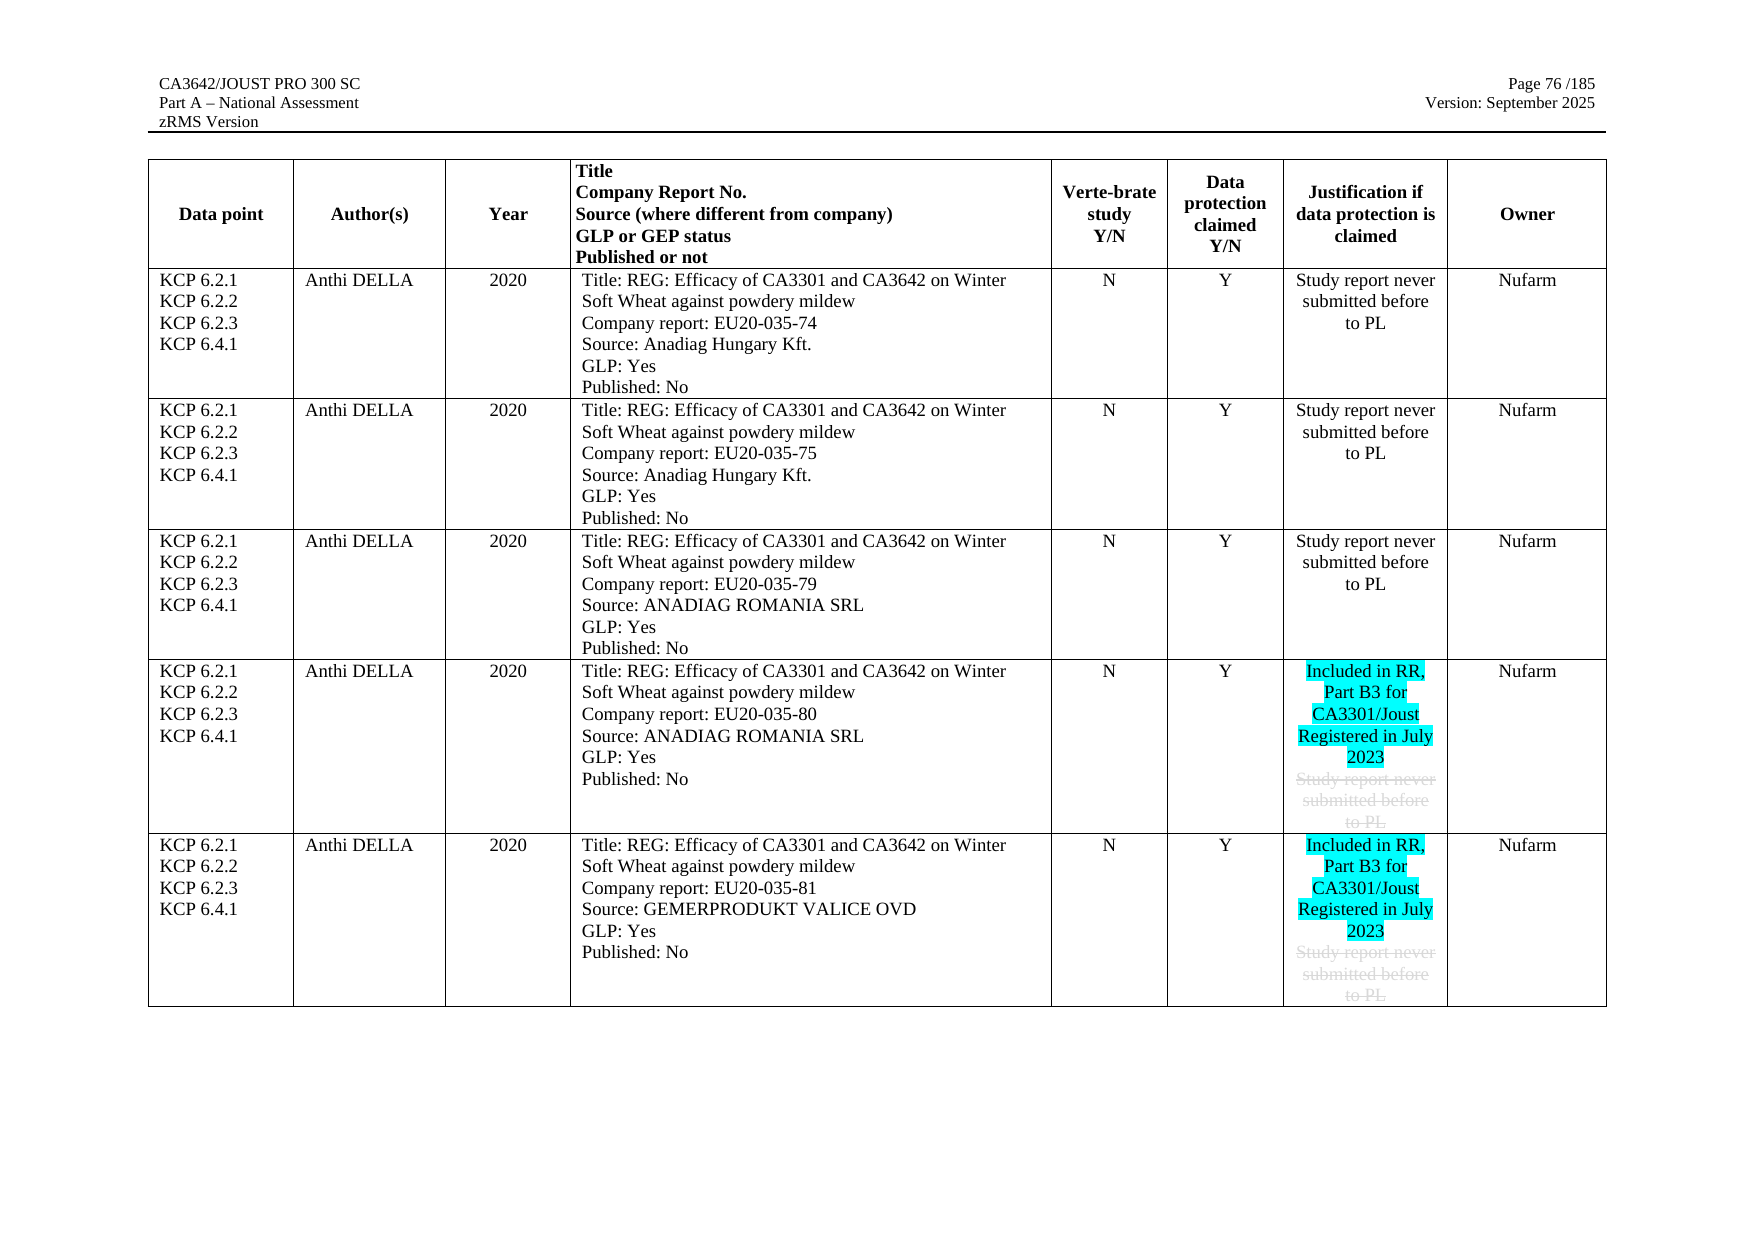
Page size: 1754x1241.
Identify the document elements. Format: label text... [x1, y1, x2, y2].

table_cell Study report never submitted before to PL [1284, 269, 1447, 398]
table_cell Study report never submitted before to PL [1284, 530, 1447, 659]
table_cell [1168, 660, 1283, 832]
table_header Year [446, 160, 570, 268]
table_cell Nufarm [1448, 399, 1606, 528]
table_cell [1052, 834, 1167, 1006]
table_cell N [1052, 269, 1167, 398]
table_header Title Company Report No. Source (where different from company) GLP or GEP status Published or not [571, 160, 1051, 268]
table_cell Nufarm [1448, 269, 1606, 398]
table_header Data protection claimed Y/N [1168, 160, 1283, 268]
table_cell Nufarm [1448, 530, 1606, 659]
table_cell KCP 6.2.1 KCP 6.2.2 KCP 6.2.3 KCP 6.4.1 [149, 399, 293, 528]
table_cell Anthi DELLA [294, 530, 445, 659]
table_cell Y [1168, 530, 1283, 659]
table_cell Title: REG: Efficacy of CA3301 and CA3642 on Winter Soft Wheat against powdery mildew Company report: EU20-035-75 Source: Anadiag Hungary Kft. GLP: Yes Published: No [571, 399, 1051, 528]
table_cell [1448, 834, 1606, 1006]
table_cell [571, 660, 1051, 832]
table_cell Y [1168, 399, 1283, 528]
table_cell N [1052, 530, 1167, 659]
table_cell N [1052, 399, 1167, 528]
table_header Justification if data protection is claimed [1284, 160, 1447, 268]
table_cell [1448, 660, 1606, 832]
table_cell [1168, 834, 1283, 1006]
table_cell Study report never submitted before to PL [1284, 399, 1447, 528]
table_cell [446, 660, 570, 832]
table_cell Y [1168, 269, 1283, 398]
table_cell 2020 [446, 269, 570, 398]
table_cell 2020 [446, 399, 570, 528]
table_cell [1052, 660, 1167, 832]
table_cell KCP 6.2.1 KCP 6.2.2 KCP 6.2.3 KCP 6.4.1 [149, 530, 293, 659]
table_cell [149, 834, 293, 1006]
table_cell Anthi DELLA [294, 269, 445, 398]
table_cell Anthi DELLA [294, 660, 445, 832]
table_header Data point [149, 160, 293, 268]
table_header Author(s) [294, 160, 445, 268]
table_cell KCP 6.2.1 KCP 6.2.2 KCP 6.2.3 KCP 6.4.1 [149, 660, 293, 832]
table_cell Anthi DELLA [294, 399, 445, 528]
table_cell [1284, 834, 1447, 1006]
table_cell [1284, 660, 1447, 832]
table_cell Title: REG: Efficacy of CA3301 and CA3642 on Winter Soft Wheat against powdery mildew Company report: EU20-035-79 Source: ANADIAG ROMANIA SRL GLP: Yes Published: No [571, 530, 1051, 659]
table_cell 2020 [446, 530, 570, 659]
table_cell Title: REG: Efficacy of CA3301 and CA3642 on Winter Soft Wheat against powdery mildew Company report: EU20-035-74 Source: Anadiag Hungary Kft. GLP: Yes Published: No [571, 269, 1051, 398]
table_cell KCP 6.2.1 KCP 6.2.2 KCP 6.2.3 KCP 6.4.1 [149, 269, 293, 398]
table_header Verte-brate study Y/N [1052, 160, 1167, 268]
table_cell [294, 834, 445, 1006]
table_header Owner [1448, 160, 1606, 268]
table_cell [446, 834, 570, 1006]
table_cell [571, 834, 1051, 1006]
